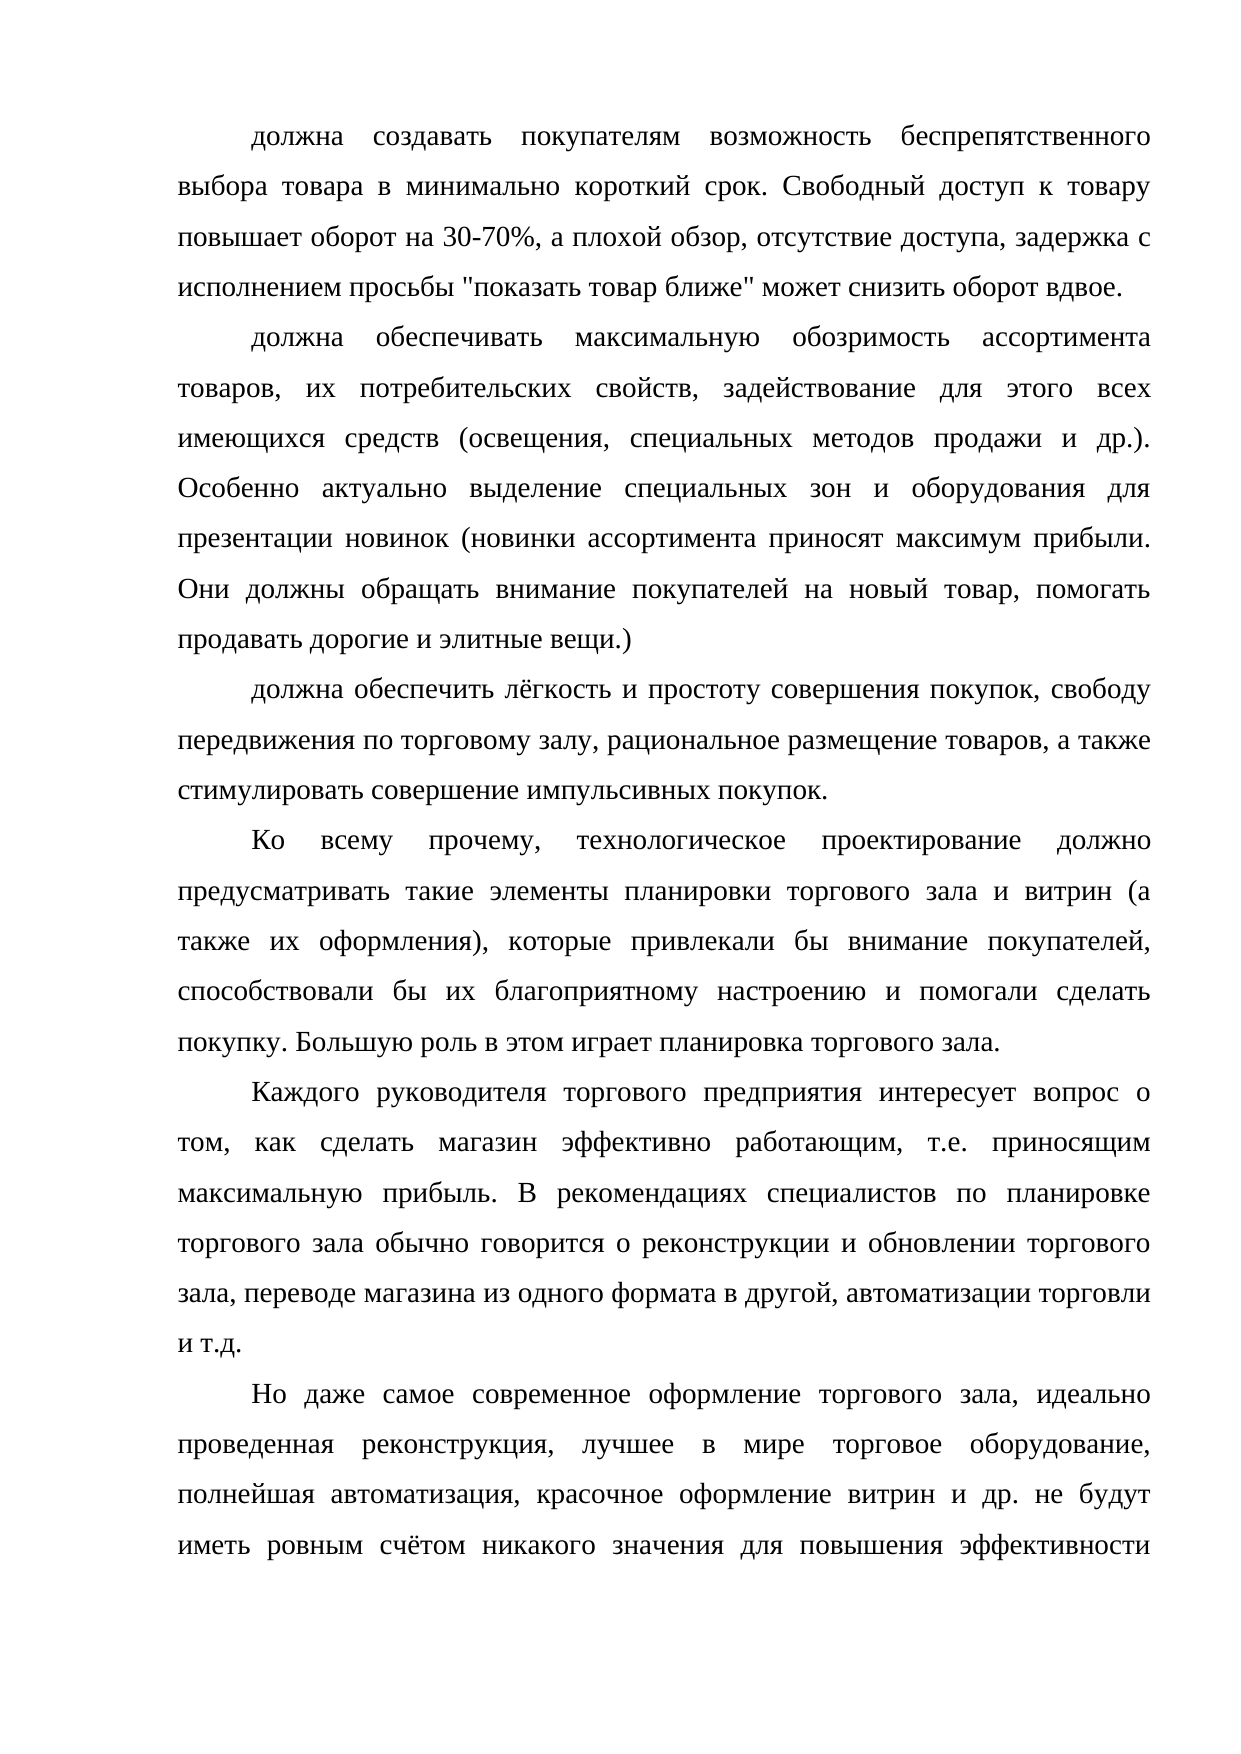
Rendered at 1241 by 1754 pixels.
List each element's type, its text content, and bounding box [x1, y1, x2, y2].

text должна создавать покупателям возможность беспрепятственного выбора товара в минимально короткий срок. Свободный доступ к товару повышает оборот на 30-70%, а плохой обзор, отсутствие доступа, задержка с исполнением просьбы "показать товар ближе" может снизить оборот вдвое. [177, 118, 1152, 303]
text Каждого руководителя торгового предприятия интересует вопрос о том, как сделать магазин эффективно работающим, т.е. приносящим максимальную прибыль. В рекомендациях специалистов по планировке торгового зала обычно говорится о реконструкции и обновлении торгового зала, переводе магазина из одного формата в другой, автоматизации торговли и т.д. [177, 1074, 1152, 1359]
text должна обеспечивать максимальную обозримость ассортимента товаров, их потребительских свойств, задействование для этого всех имеющихся средств (освещения, специальных методов продажи и др.). Особенно актуально выделение специальных зон и оборудования для презентации новинок (новинки ассортимента приносят максимум прибыли. Они должны обращать внимание покупателей на новый товар, помогать продавать дорогие и элитные вещи.) [177, 319, 1152, 655]
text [177, 1376, 1152, 1560]
text должна обеспечить лёгкость и простоту совершения покупок, свободу передвижения по торговому залу, рациональное размещение товаров, а также стимулировать совершение импульсивных покупок. [177, 672, 1152, 806]
text Ко всему прочему, технологическое проектирование должно предусматривать такие элементы планировки торгового зала и витрин (а также их оформления), которые привлекали бы внимание покупателей, способствовали бы их благоприятному настроению и помогали сделать покупку. Большую роль в этом играет планировка торгового зала. [177, 822, 1152, 1057]
